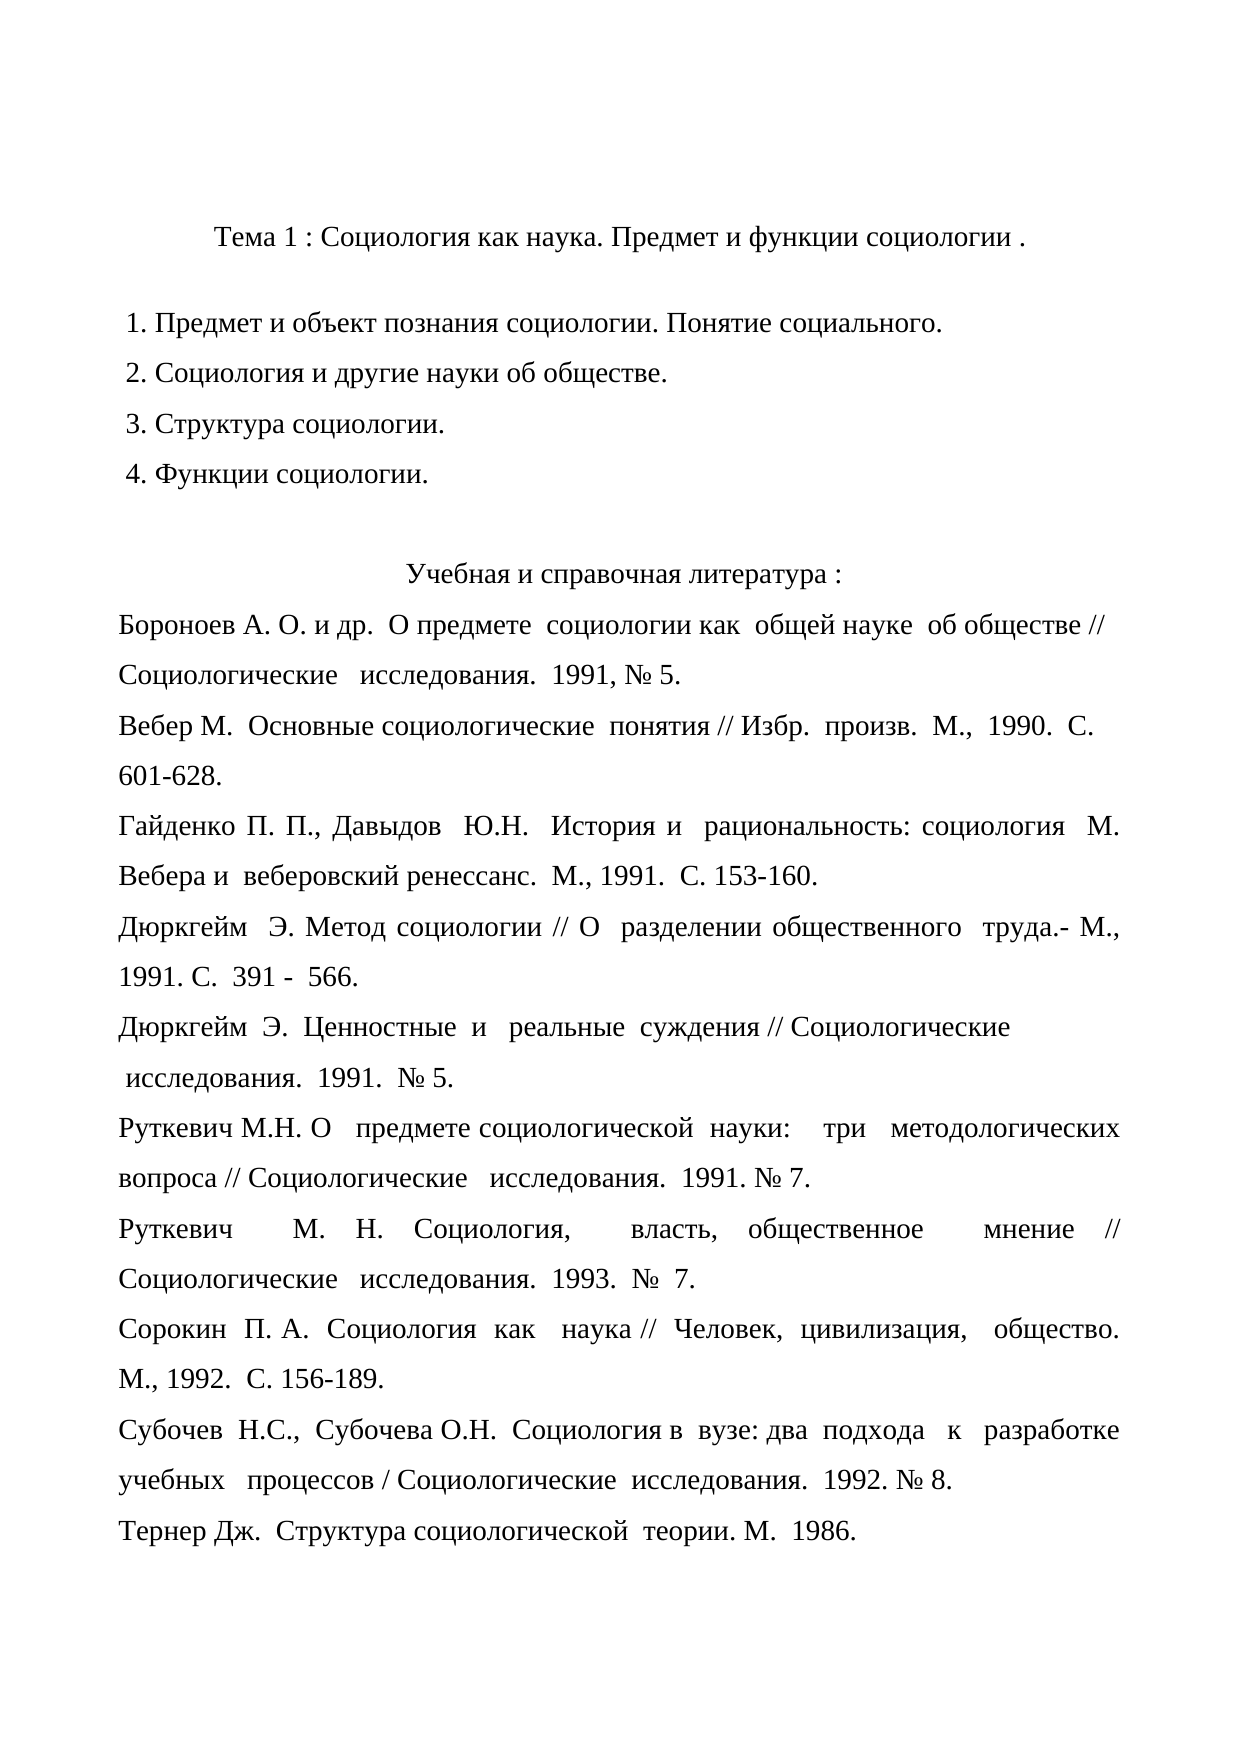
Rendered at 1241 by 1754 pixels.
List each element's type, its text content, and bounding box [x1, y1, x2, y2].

text Гайденко П. П., Давыдов Ю.Н. История и рациональность: социология М. Вебера и веберовский ренессанс. М., 1991. С. 153-160. [118, 808, 1122, 892]
text Вебер М. Основные социологические понятия // Избр. произв. М., 1990. С. [118, 708, 1122, 741]
text Субочев Н.С., Субочева О.Н. Социология в вузе: два подхода к разработке учебных процессов / Социологические исследования. 1992. № 8. [118, 1412, 1122, 1496]
text исследования. 1991. № 5. [118, 1060, 1122, 1093]
text Бороноев А. О. и др. О предмете социологии как общей науке об обществе // [118, 607, 1122, 641]
text Руткевич М.Н. О предмете социологической науки: три методологических вопроса // Социологические исследования. 1991. № 7. [118, 1110, 1122, 1194]
text 601-628. [118, 758, 1122, 791]
text Тернер Дж. Структура социологической теории. М. 1986. [118, 1513, 1122, 1546]
text 2. Социология и другие науки об обществе. [118, 355, 1122, 389]
text 1. Предмет и объект познания социологии. Понятие социального. [118, 305, 1122, 339]
text Дюркгейм Э. Ценностные и реальные суждения // Социологические [118, 1009, 1122, 1043]
text Учебная и справочная литература : [118, 557, 1122, 590]
text Руткевич М. Н. Социология, власть, общественное мнение // Социологические исследования. 1993. № 7. [118, 1211, 1122, 1294]
text 4. Функции социологии. [118, 456, 1122, 489]
text Дюркгейм Э. Метод социологии // О разделении общественного труда.- М., 1991. С. 391 - 566. [118, 909, 1122, 993]
text Сорокин П. А. Социология как наука // Человек, цивилизация, общество. М., 1992. С. 156-189. [118, 1311, 1122, 1395]
text 3. Структура социологии. [118, 406, 1122, 439]
text Тема 1 : Социология как наука. Предмет и функции социологии . [118, 219, 1122, 252]
text Социологические исследования. 1991, № 5. [118, 657, 1122, 691]
